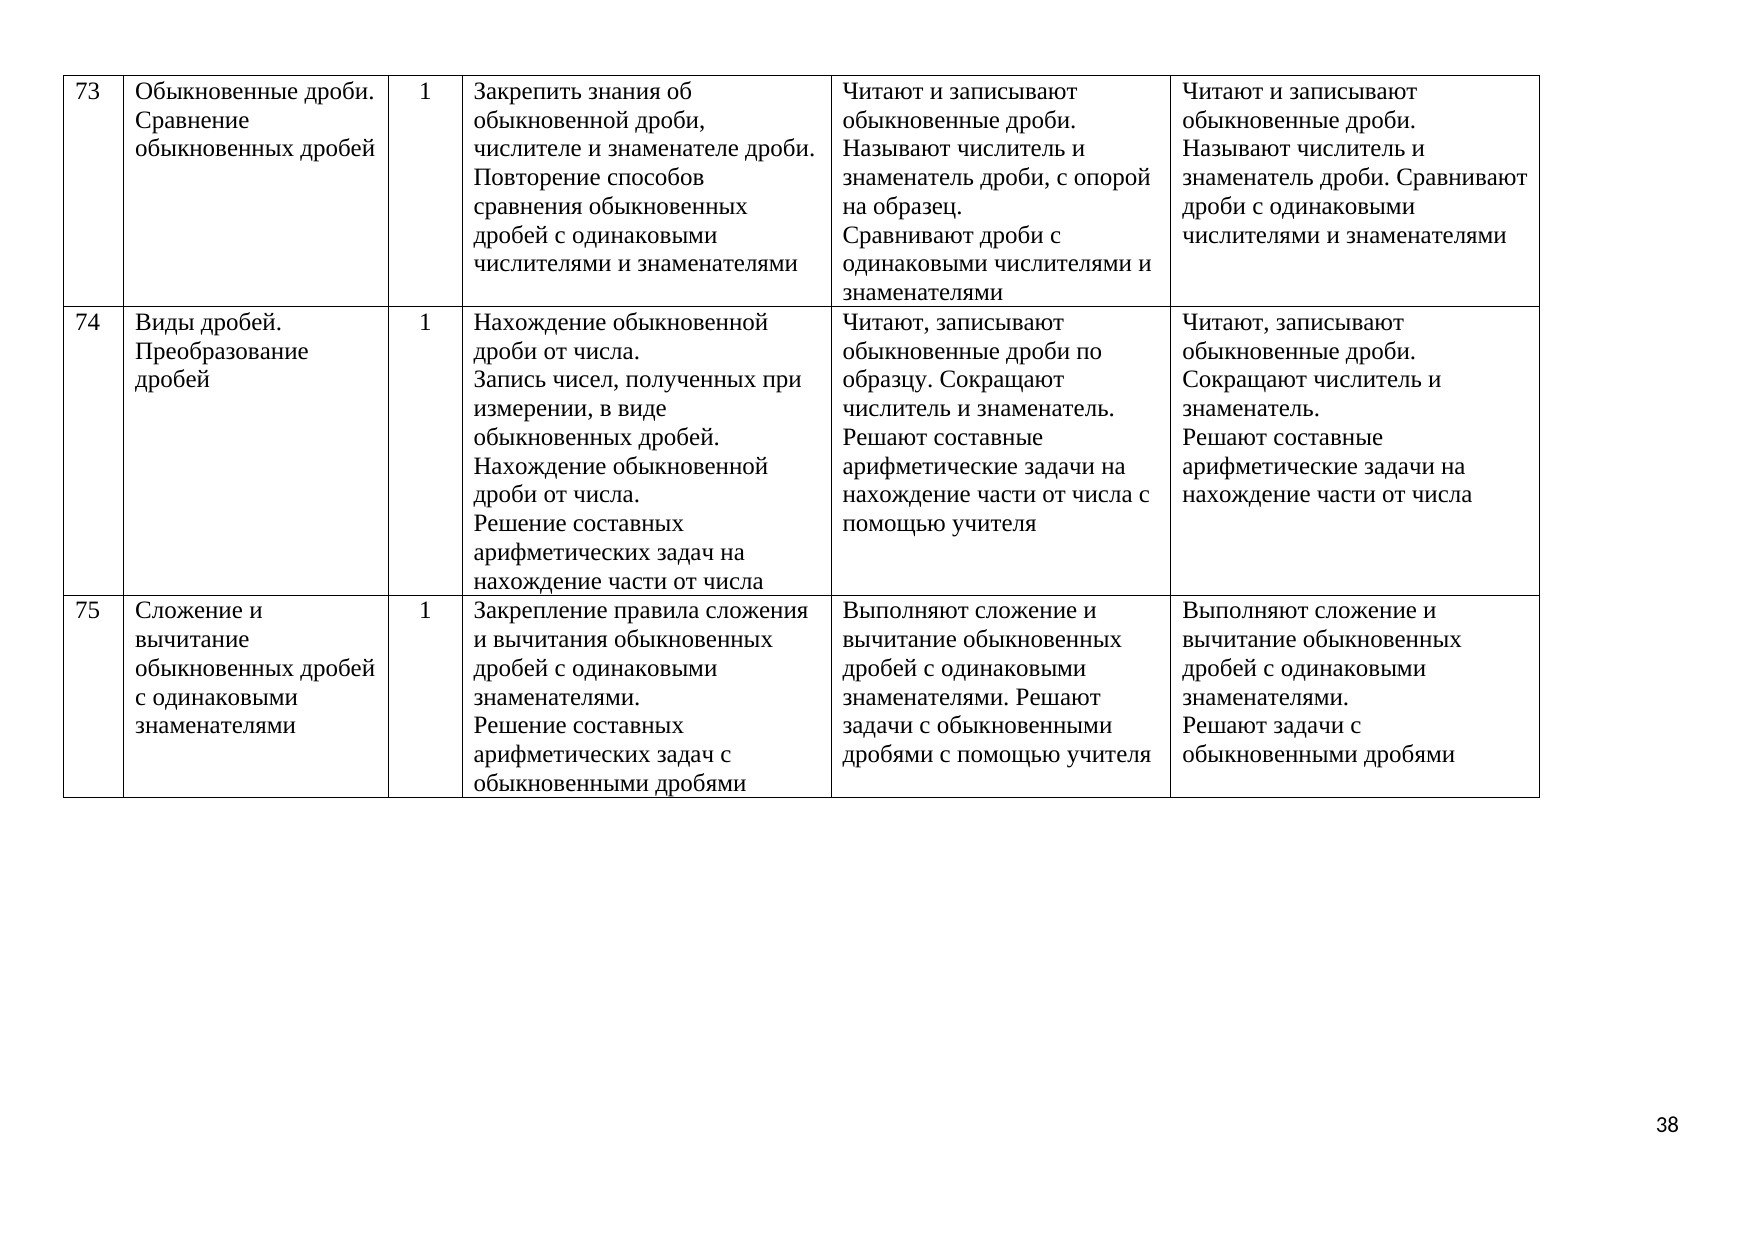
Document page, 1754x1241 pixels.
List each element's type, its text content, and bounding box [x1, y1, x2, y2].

table_cell Читают и записывают обыкновенные дроби. Называют числитель и знаменатель дроби. Сравнивают дроби с одинаковыми числителями и знаменателями [1171, 76, 1539, 306]
table_cell Сложение и вычитание обыкновенных дробей с одинаковыми знаменателями [124, 596, 388, 797]
table_cell 1 [389, 307, 462, 594]
table_cell 1 [389, 76, 462, 306]
table_cell Закрепить знания об обыкновенной дроби, числителе и знаменателе дроби. Повторение способов сравнения обыкновенных дробей с одинаковыми числителями и знаменателями [463, 76, 831, 306]
table_cell Закрепление правила сложения и вычитания обыкновенных дробей с одинаковыми знаменателями. Решение составных арифметических задач с обыкновенными дробями [463, 596, 831, 797]
table_cell Виды дробей. Преобразование дробей [124, 307, 388, 594]
table_cell Читают, записывают обыкновенные дроби по образцу. Сокращают числитель и знаменатель. Решают составные арифметические задачи на нахождение части от числа с помощью учителя [832, 307, 1170, 594]
table_cell Нахождение обыкновенной дроби от числа. Запись чисел, полученных при измерении, в виде обыкновенных дробей. Нахождение обыкновенной дроби от числа. Решение составных арифметических задач на нахождение части от числа [463, 307, 831, 594]
table_cell Выполняют сложение и вычитание обыкновенных дробей с одинаковыми знаменателями. Решают задачи с обыкновенными дробями с помощью учителя [832, 596, 1170, 797]
table_cell Читают и записывают обыкновенные дроби. Называют числитель и знаменатель дроби, с опорой на образец. Сравнивают дроби с одинаковыми числителями и знаменателями [832, 76, 1170, 306]
table_cell Выполняют сложение и вычитание обыкновенных дробей с одинаковыми знаменателями. Решают задачи с обыкновенными дробями [1171, 596, 1539, 797]
table_cell Обыкновенные дроби. Сравнение обыкновенных дробей [124, 76, 388, 306]
table_cell 1 [389, 596, 462, 797]
table_cell 73 [64, 76, 123, 306]
table_cell 75 [64, 596, 123, 797]
table_cell 74 [64, 307, 123, 594]
table_cell Читают, записывают обыкновенные дроби. Сокращают числитель и знаменатель. Решают составные арифметические задачи на нахождение части от числа [1171, 307, 1539, 594]
